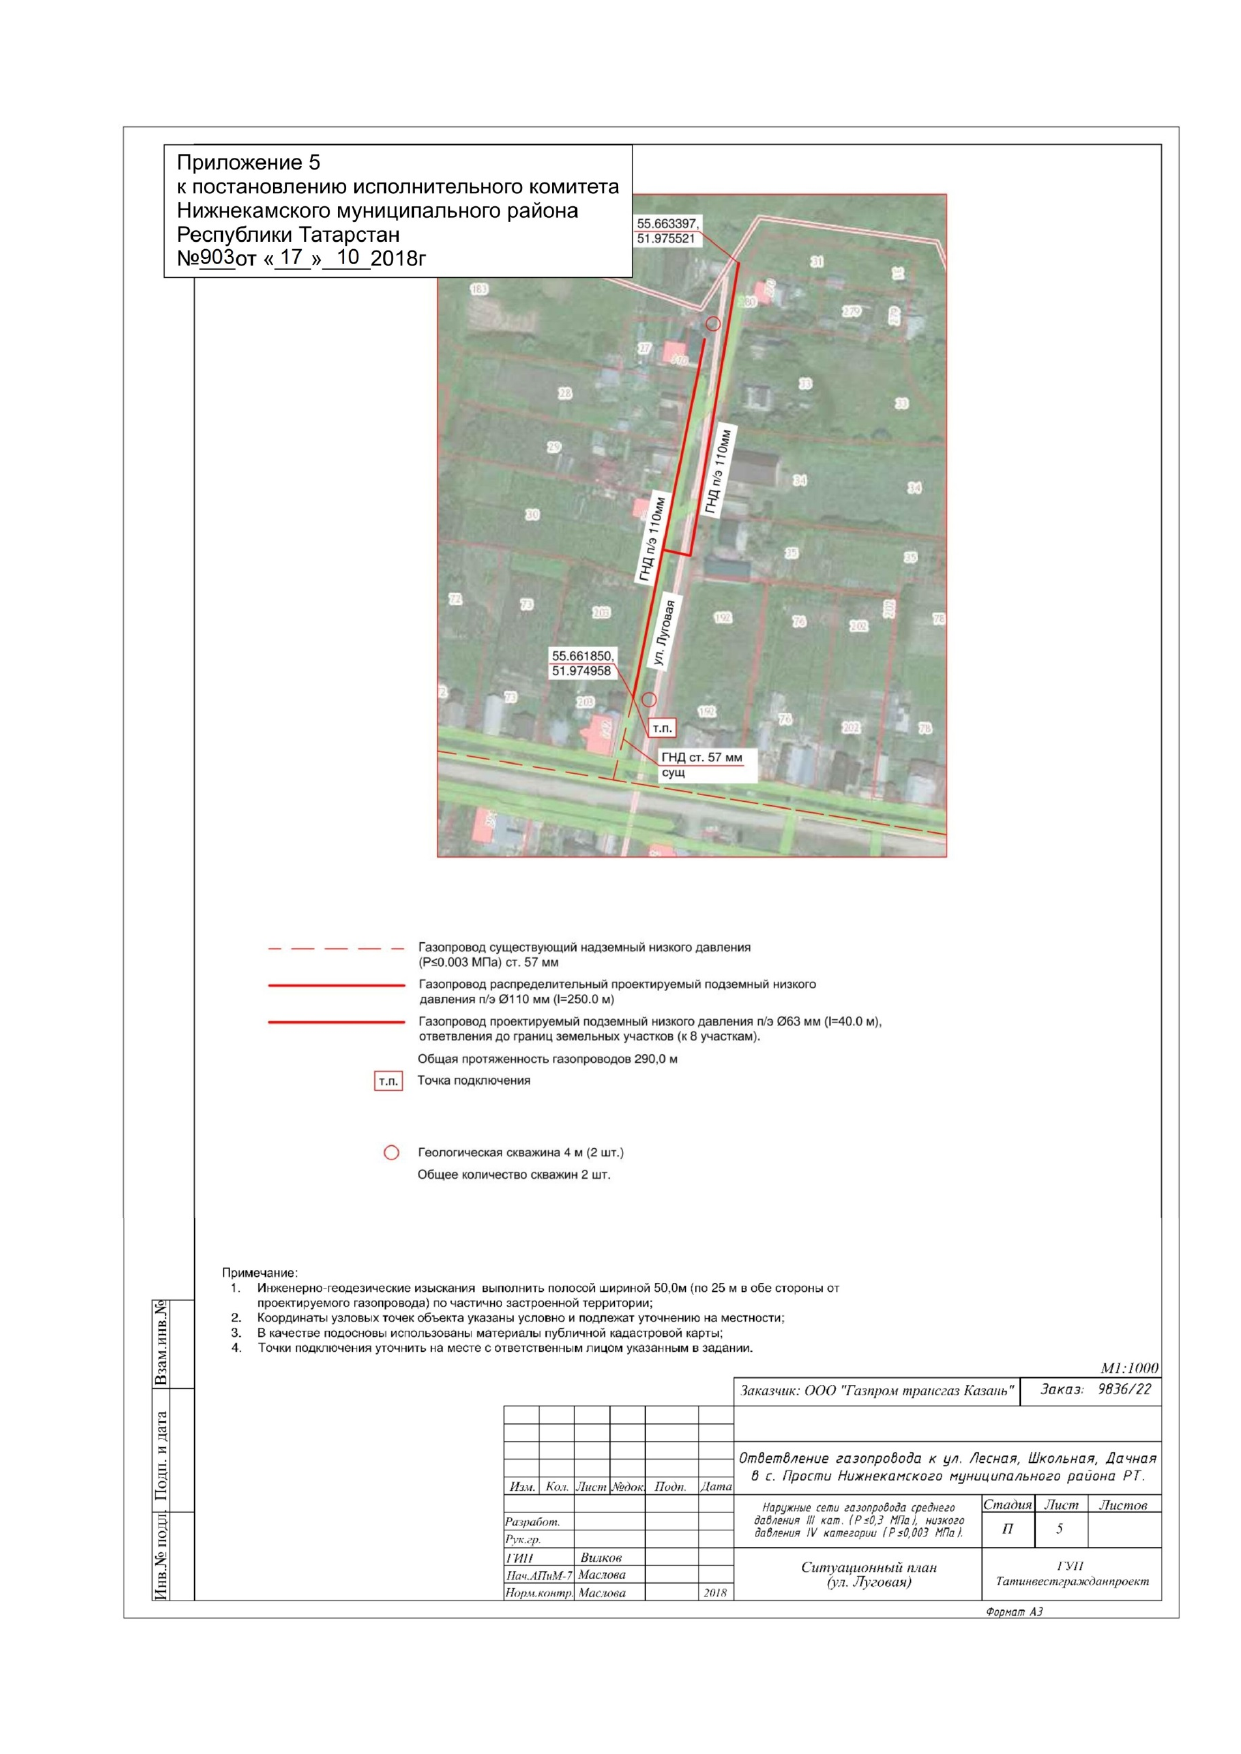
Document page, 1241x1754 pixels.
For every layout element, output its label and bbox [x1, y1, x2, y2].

picture [118, 118, 1182, 1622]
